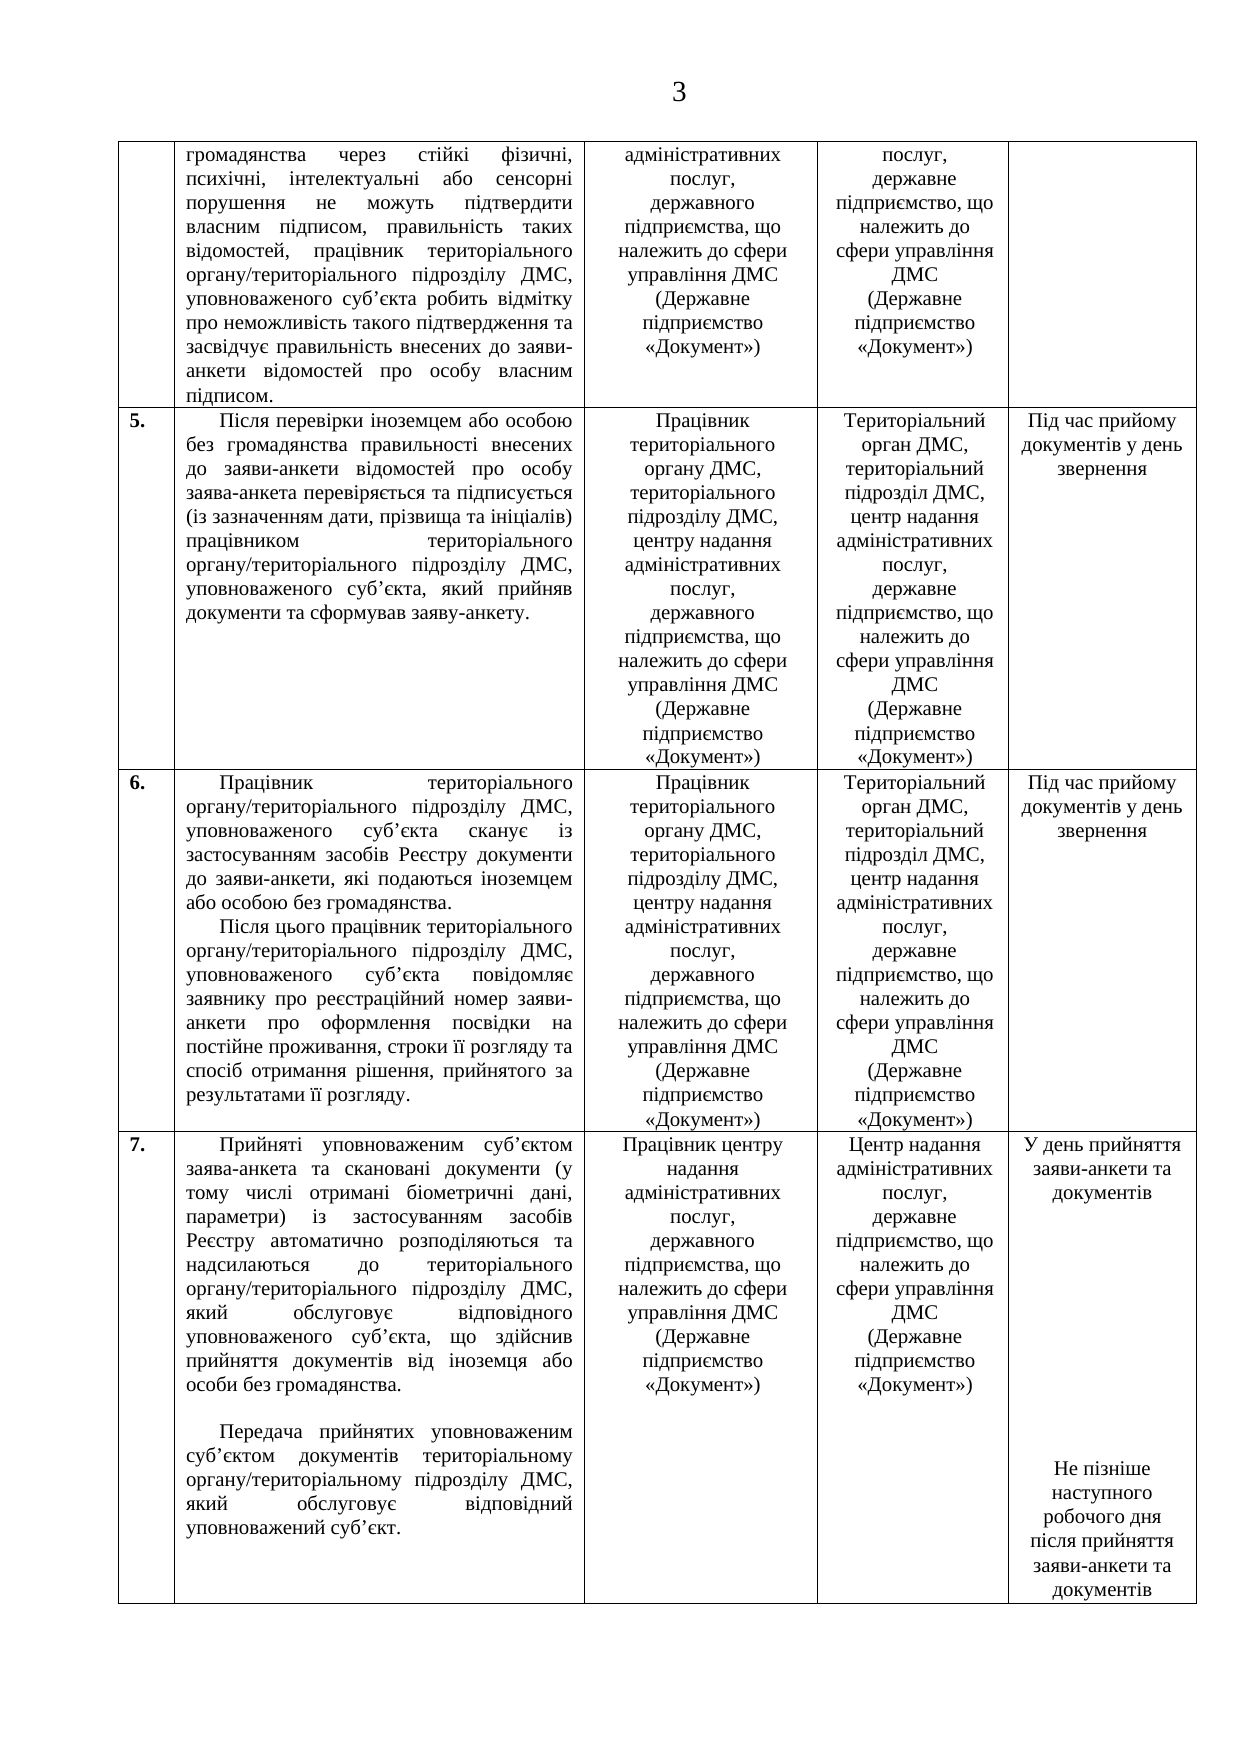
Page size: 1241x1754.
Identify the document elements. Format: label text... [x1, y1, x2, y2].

table_cell Під час прийому документів у день звернення [1009, 770, 1196, 1131]
table_cell Працівник територіального органу/територіального підрозділу ДМС, уповноваженого суб’єкта сканує із застосуванням засобів Реєстру документи до заяви-анкети, які подаються іноземцем або особою без громадянства. Після цього працівник територіального органу/територіального підрозділу ДМС, уповноваженого суб’єкта повідомляє заявнику про реєстраційний номер заяви-анкети про оформлення посвідки на постійне проживання, строки її розгляду та спосіб отримання рішення, прийнятого за результатами її розгляду. [175, 770, 584, 1131]
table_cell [1009, 142, 1196, 407]
table_cell 4. [119, 142, 174, 407]
table_cell 5. [119, 408, 174, 768]
table_cell Після перевірки іноземцем або особою без громадянства правильності внесених до заяви-анкети відомостей про особу заява-анкета перевіряється та підписується (із зазначенням дати, прізвища та ініціалів) працівником територіального органу/територіального підрозділу ДМС, уповноваженого суб’єкта, який прийняв документи та сформував заяву-анкету. [175, 408, 584, 768]
table_cell Працівник центру надання адміністративних послуг, державного підприємства, що належить до сфери управління ДМС (Державне підприємство «Документ») [585, 1132, 817, 1603]
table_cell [818, 142, 1008, 407]
table_cell Під час прийому документів у день звернення [1009, 408, 1196, 768]
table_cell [175, 142, 584, 407]
table_cell 6. [119, 770, 174, 1131]
table_cell Центр надання адміністративних послуг, державне підприємство, що належить до сфери управління ДМС (Державне підприємство «Документ») [818, 1132, 1008, 1603]
table_cell У день прийняття заяви-анкети та документів Не пізніше наступного робочого дня після прийняття заяви-анкети та документів [1009, 1132, 1196, 1603]
table_cell Прийняті уповноваженим суб’єктом заява-анкета та скановані документи (у тому числі отримані біометричні дані, параметри) із застосуванням засобів Реєстру автоматично розподіляються та надсилаються до територіального органу/територіального підрозділу ДМС, який обслуговує відповідного уповноваженого суб’єкта, що здійснив прийняття документів від іноземця або особи без громадянства. Передача прийнятих уповноваженим суб’єктом документів територіальному органу/територіальному підрозділу ДМС, який обслуговує відповідний уповноважений суб’єкт. [175, 1132, 584, 1603]
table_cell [585, 142, 817, 407]
table_cell 7. [119, 1132, 174, 1603]
